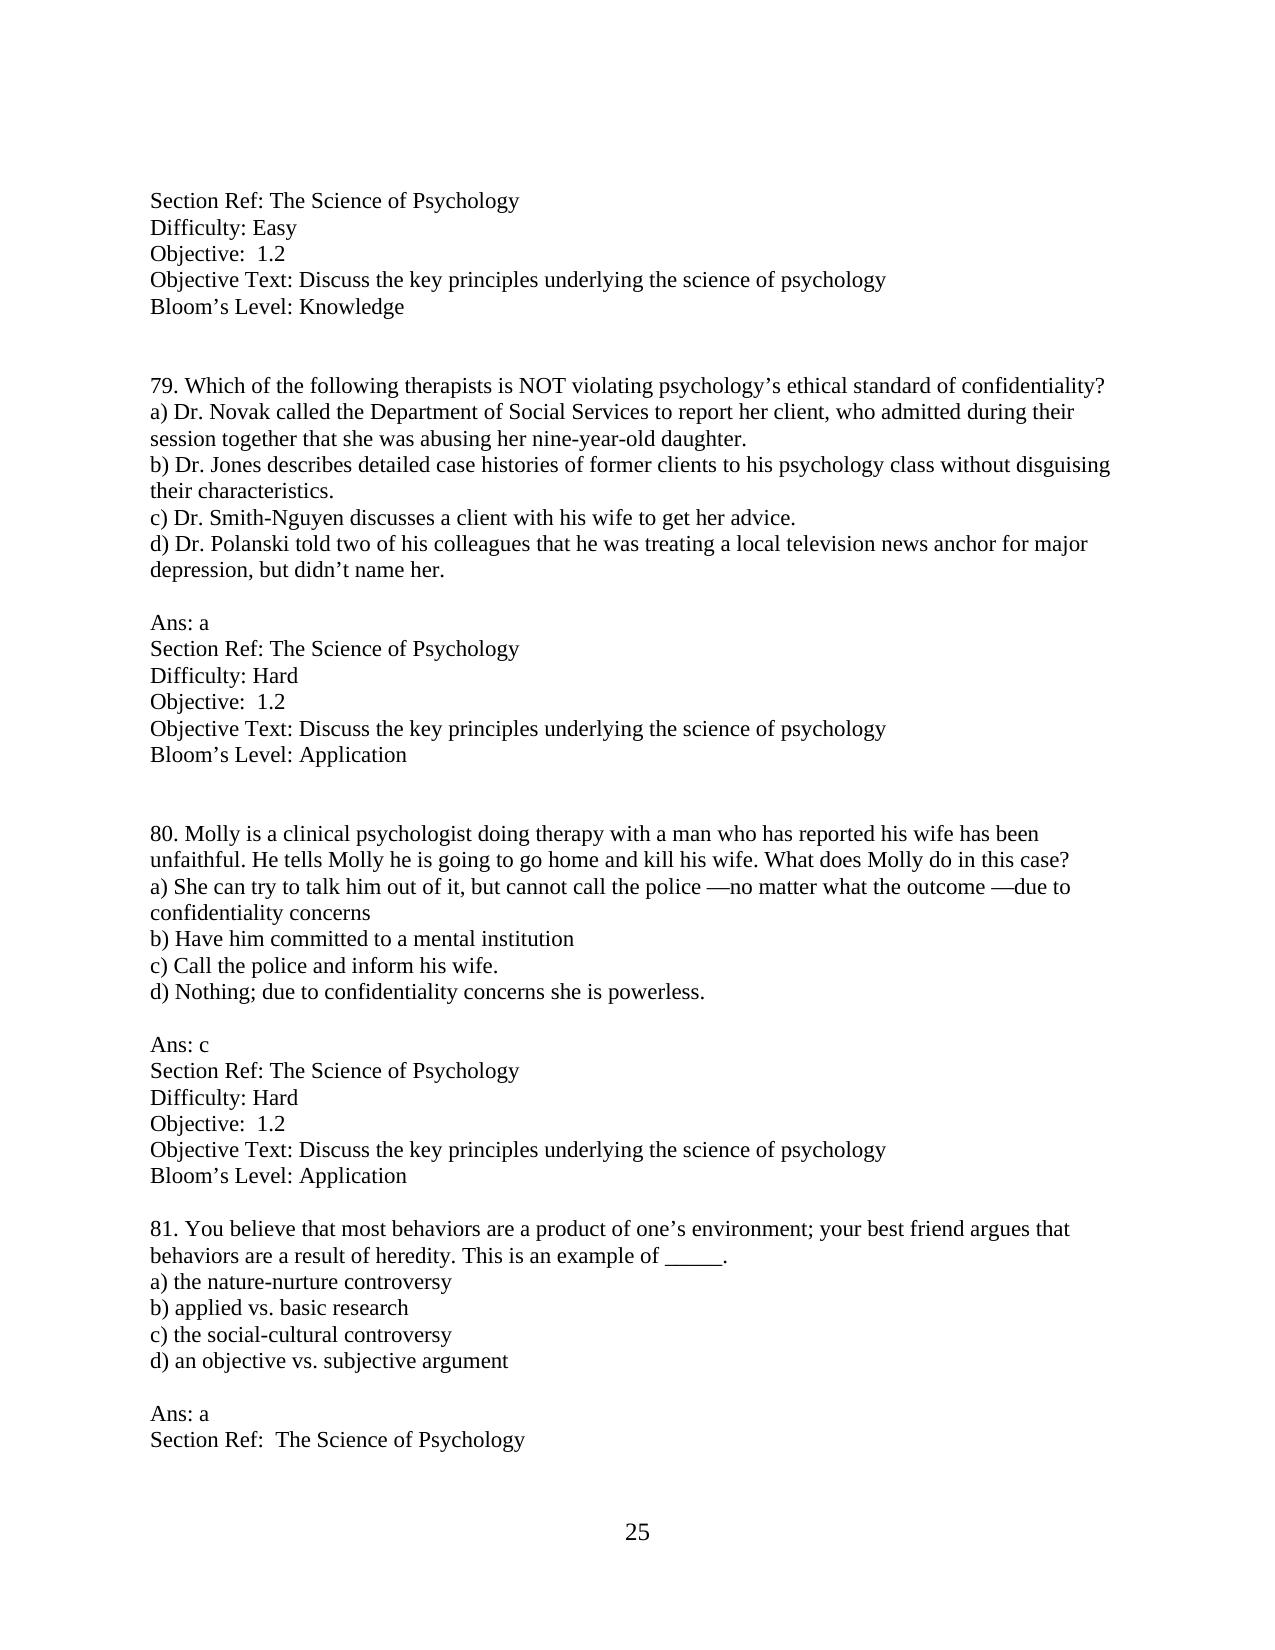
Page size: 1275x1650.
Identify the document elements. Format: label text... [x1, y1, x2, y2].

text Objective: 1.2 [150, 688, 1125, 714]
text Section Ref: The Science of Psychology [150, 636, 1125, 662]
text 79. Which of the following therapists is NOT violating psychology’s ethical standard of confidentiality? [150, 372, 1125, 398]
text Difficulty: Hard [150, 662, 1125, 688]
text c) Dr. Smith-Nguyen discusses a client with his wife to get her advice. [150, 504, 1125, 530]
text c) Call the police and inform his wife. [150, 952, 1125, 978]
text Difficulty: Easy [150, 214, 1125, 240]
text a) She can try to talk him out of it, but cannot call the police —no matter what the outcome —due to confidentiality concerns [150, 873, 1125, 925]
text Ans: a [150, 1400, 1125, 1426]
text Objective: 1.2 [150, 240, 1125, 267]
text d) an objective vs. subjective argument [150, 1347, 1125, 1373]
text Ans: a [150, 609, 1125, 636]
text Difficulty: Hard [150, 1083, 1125, 1110]
text 80. Molly is a clinical psychologist doing therapy with a man who has reported his wife has been unfaithful. He tells Molly he is going to go home and kill his wife. What does Molly do in this case? [150, 820, 1125, 873]
text Objective: 1.2 [150, 1110, 1125, 1136]
text Section Ref: The Science of Psychology [150, 1057, 1125, 1083]
text Bloom’s Level: Application [150, 741, 1125, 767]
text Bloom’s Level: Application [150, 1163, 1125, 1189]
text Objective Text: Discuss the key principles underlying the science of psychology [150, 267, 1125, 293]
text d) Nothing; due to confidentiality concerns she is powerless. [150, 978, 1125, 1004]
text Objective Text: Discuss the key principles underlying the science of psychology [150, 1136, 1125, 1163]
text b) Have him committed to a mental institution [150, 925, 1125, 952]
text a) Dr. Novak called the Department of Social Services to report her client, who admitted during their session together that she was abusing her nine-year-old daughter. [150, 398, 1125, 451]
text Bloom’s Level: Knowledge [150, 293, 1125, 319]
text c) the social-cultural controversy [150, 1321, 1125, 1347]
text 81. You believe that most behaviors are a product of one’s environment; your best friend argues that behaviors are a result of heredity. This is an example of _____. [150, 1215, 1125, 1268]
text Ans: c [150, 1031, 1125, 1057]
text Section Ref: The Science of Psychology [150, 1426, 1125, 1452]
text d) Dr. Polanski told two of his colleagues that he was treating a local television news anchor for major depression, but didn’t name her. [150, 530, 1125, 583]
text Section Ref: The Science of Psychology [150, 187, 1125, 214]
text b) applied vs. basic research [150, 1294, 1125, 1321]
text Objective Text: Discuss the key principles underlying the science of psychology [150, 714, 1125, 741]
text a) the nature-nurture controversy [150, 1268, 1125, 1294]
text b) Dr. Jones describes detailed case histories of former clients to his psychology class without disguising their characteristics. [150, 451, 1125, 504]
